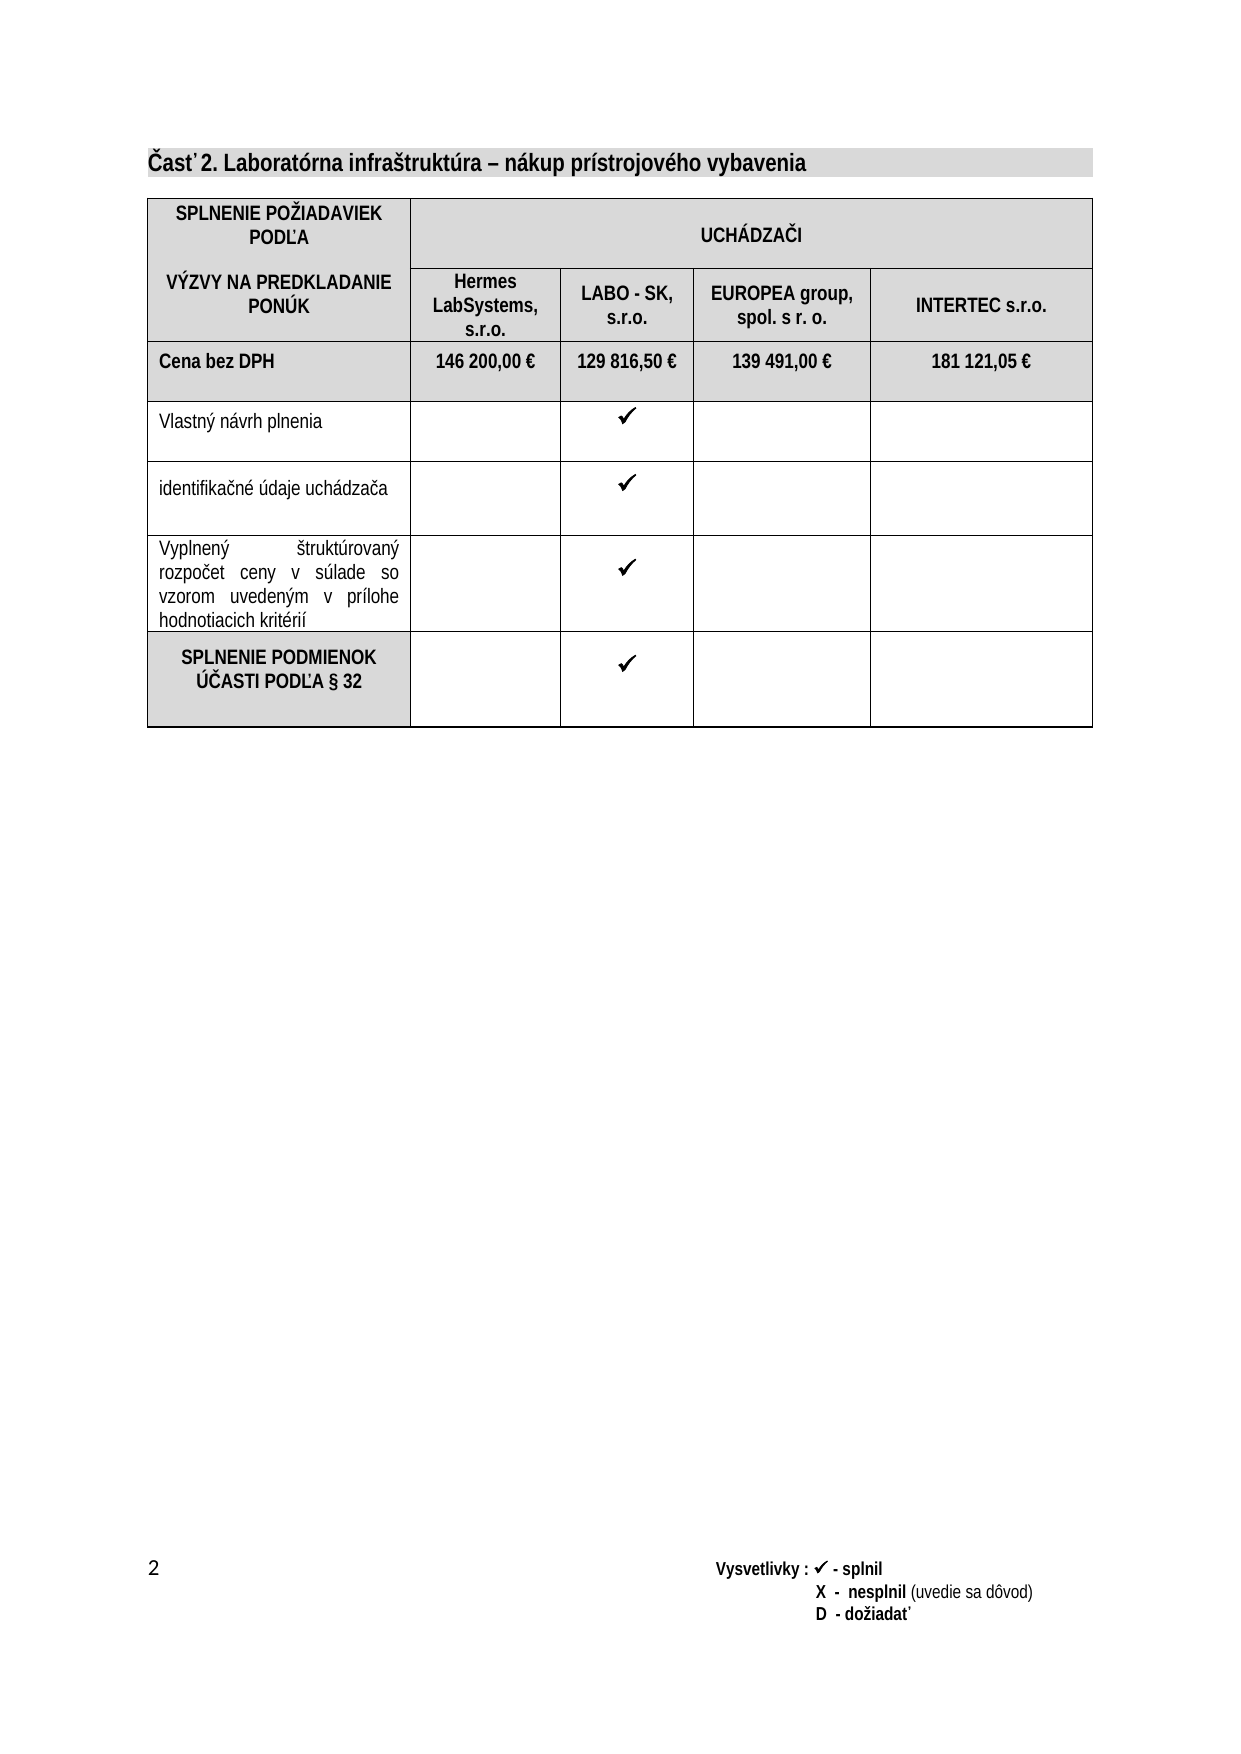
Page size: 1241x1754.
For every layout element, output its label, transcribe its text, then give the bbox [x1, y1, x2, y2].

table_cell Vlastný návrh plnenia [148, 402, 410, 461]
text Časť 2. Laboratórna infraštruktúra – nákup prístrojového vybavenia [148, 148, 1093, 177]
table_cell 139 491,00 € [694, 342, 870, 401]
table_cell INTERTEC s.r.o. [871, 269, 1092, 341]
table_cell 146 200,00 € [411, 342, 560, 401]
table_cell SPLNENIE PODMIENOK ÚČASTI PODĽA § 32 [148, 632, 410, 726]
table_cell [561, 402, 693, 461]
table_cell 181 121,05 € [871, 342, 1092, 401]
table_cell [694, 462, 870, 534]
table_cell [561, 632, 693, 726]
table_cell [871, 402, 1092, 461]
table_cell EUROPEA group, spol. s r. o. [694, 269, 870, 341]
table_cell [411, 536, 560, 631]
table_cell [694, 402, 870, 461]
table_cell [871, 462, 1092, 534]
table_cell identifikačné údaje uchádzača [148, 462, 410, 534]
table_cell LABO - SK, s.r.o. [561, 269, 693, 341]
table_cell [411, 632, 560, 726]
table_cell [561, 462, 693, 534]
table_cell [871, 632, 1092, 726]
table_cell [871, 536, 1092, 631]
table_cell [694, 632, 870, 726]
table_cell [694, 536, 870, 631]
table_header SPLNENIE POŽIADAVIEK PODĽA VÝZVY NA PREDKLADANIE PONÚK [148, 199, 410, 341]
table_cell Vyplnený štruktúrovaný rozpočet ceny v súlade so vzorom uvedeným v prílohe hodnotiacich kritérií [148, 536, 410, 631]
table_cell [411, 462, 560, 534]
table_cell [411, 402, 560, 461]
table_header UCHÁDZAČI [411, 199, 1092, 268]
table_cell Hermes LabSystems, s.r.o. [411, 269, 560, 341]
table_cell [561, 536, 693, 631]
table_cell Cena bez DPH [148, 342, 410, 401]
table_cell 129 816,50 € [561, 342, 693, 401]
